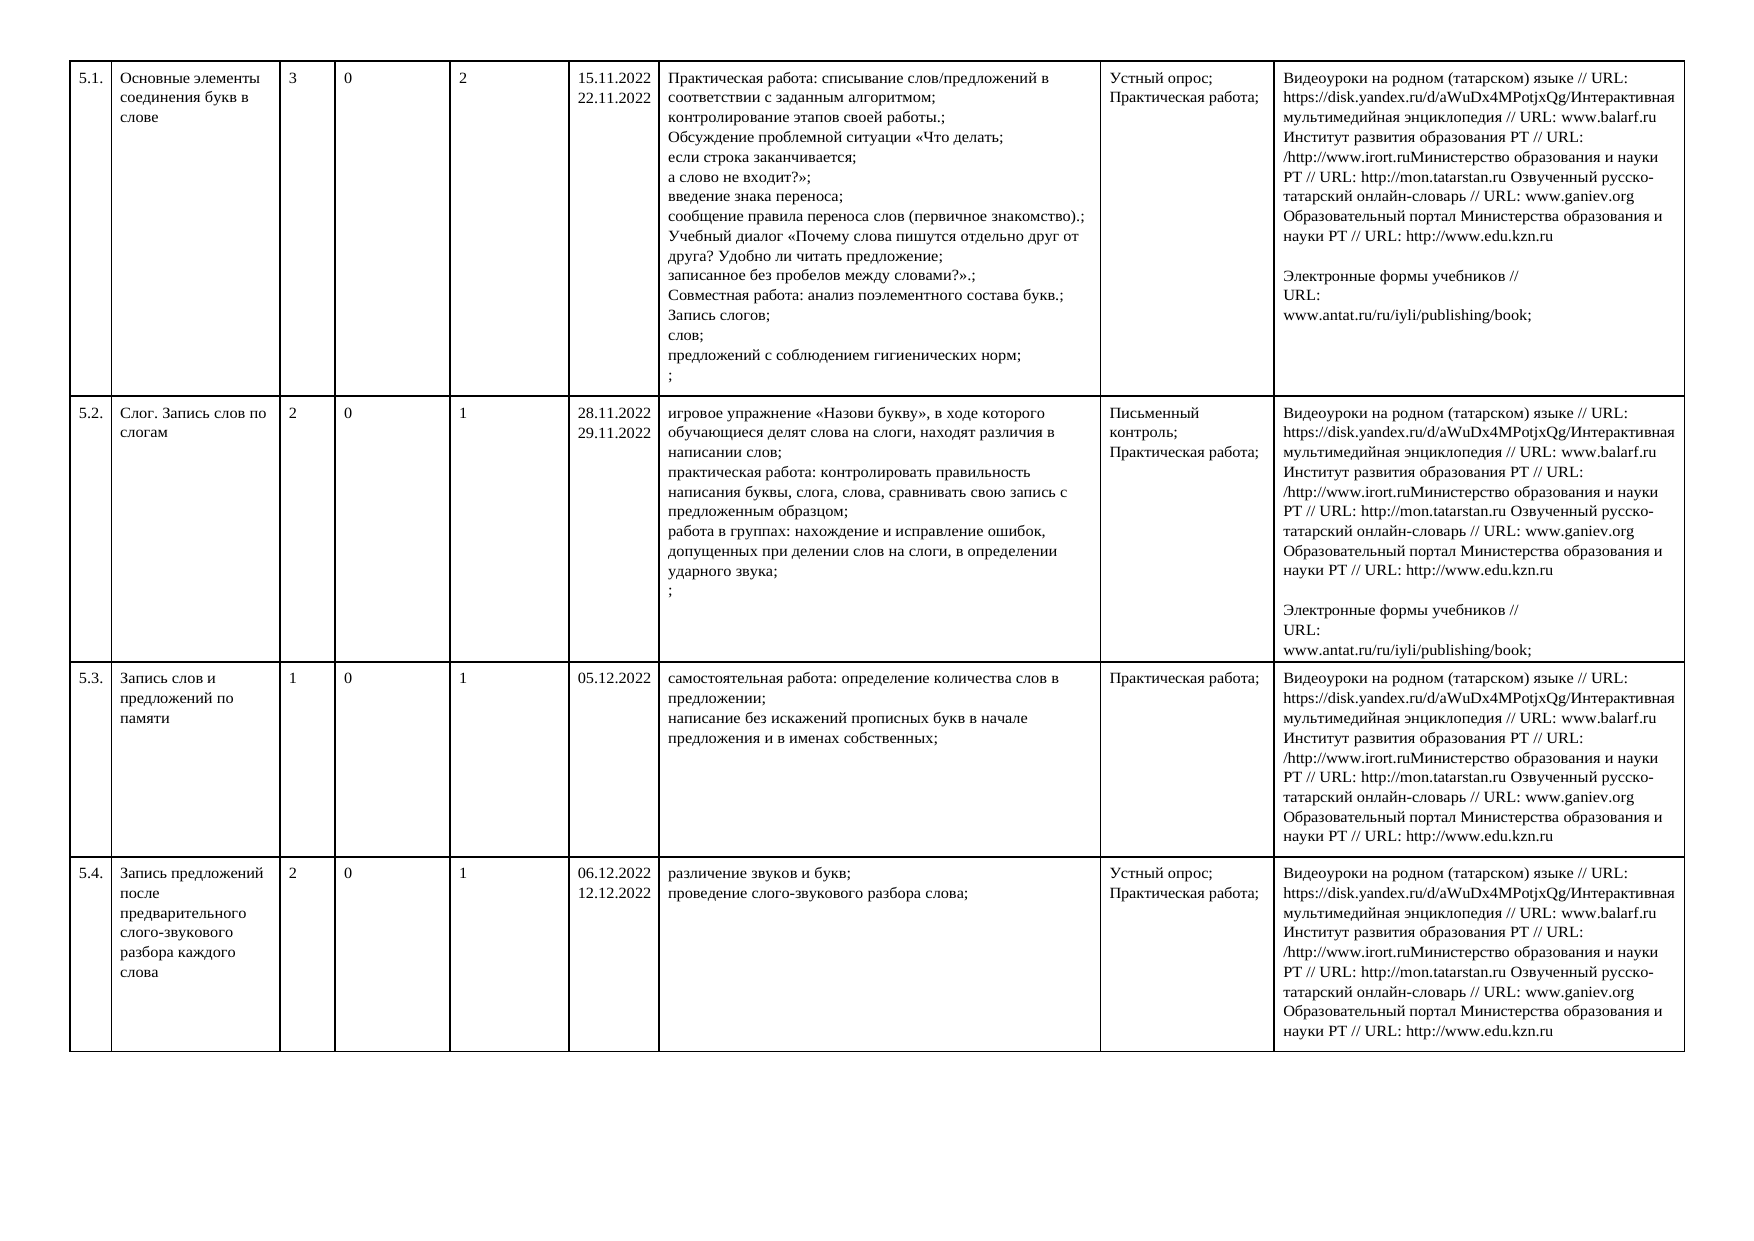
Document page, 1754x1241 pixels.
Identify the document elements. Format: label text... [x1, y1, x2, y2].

table_cell Запись предложений после предварительного слого-звукового разбора каждого слова [112, 858, 279, 1051]
table_cell 2 [281, 858, 334, 1051]
table_cell Письменный контроль; Практическая работа; [1101, 397, 1273, 661]
table_cell 05.12.2022 [570, 663, 658, 856]
table_cell Видеоуроки на родном (татарском) языке // URL: https://disk.yandex.ru/d/aWuDx4MPotjxQg/Интерактивная мультимедийная энциклопедия // URL: www.balarf.ru Институт развития образования РТ // URL: /http://www.irort.ruМинистерство образования и науки РТ // URL: http://mon.tatarstan.ru Озвученный русско- татарский онлайн-словарь // URL: www.ganiev.org Образовательный портал Министерства образования и науки РТ // URL: http://www.edu.kzn.ru Электронные формы учебников // URL: www.antat.ru/ru/iyli/publishing/book; [1275, 397, 1684, 661]
table_cell 0 [336, 858, 449, 1051]
table_cell 2 [281, 397, 334, 661]
table_cell 5.2. [71, 397, 111, 661]
table_cell 0 [336, 397, 449, 661]
table_cell игровое упражнение «Назови букву», в ходе которого обучающиеся делят слова на слоги, находят различия в написании слов; практическая работа: контролировать правильность написания буквы, слога, слова, сравнивать свою запись с предложенным образцом; работа в группах: нахождение и исправление ошибок, допущенных при делении слов на слоги, в определении ударного звука; ; [660, 397, 1100, 661]
table_header 3 [281, 62, 334, 395]
table_cell 1 [451, 397, 568, 661]
table_cell самостоятельная работа: определение количества слов в предложении; написание без искажений прописных букв в начале предложения и в именах собственных; [660, 663, 1100, 856]
table_cell 5.3. [71, 663, 111, 856]
table_cell Запись слов и предложений по памяти [112, 663, 279, 856]
table_header 0 [336, 62, 449, 395]
table_cell 1 [451, 663, 568, 856]
table_cell 1 [451, 858, 568, 1051]
table_header 2 [451, 62, 568, 395]
table_cell Практическая работа; [1101, 663, 1273, 856]
table_header Устный опрос; Практическая работа; [1101, 62, 1273, 395]
table_header Основные элементы соединения букв в слове [112, 62, 279, 395]
table_header Практическая работа: списывание слов/предложений в соответствии с заданным алгоритмом; контролирование этапов своей работы.; Обсуждение проблемной ситуации «Что делать; если строка заканчивается; а слово не входит?»; введение знака переноса; сообщение правила переноса слов (первичное знакомство).; Учебный диалог «Почему слова пишутся отдельно друг от друга? Удобно ли читать предложение; записанное без пробелов между словами?».; Совместная работа: анализ поэлементного состава букв.; Запись слогов; слов; предложений с соблюдением гигиенических норм; ; [660, 62, 1100, 395]
table_cell Видеоуроки на родном (татарском) языке // URL: https://disk.yandex.ru/d/aWuDx4MPotjxQg/Интерактивная мультимедийная энциклопедия // URL: www.balarf.ru Институт развития образования РТ // URL: /http://www.irort.ruМинистерство образования и науки РТ // URL: http://mon.tatarstan.ru Озвученный русско- татарский онлайн-словарь // URL: www.ganiev.org Образовательный портал Министерства образования и науки РТ // URL: http://www.edu.kzn.ru [1275, 663, 1684, 856]
table_cell Видеоуроки на родном (татарском) языке // URL: https://disk.yandex.ru/d/aWuDx4MPotjxQg/Интерактивная мультимедийная энциклопедия // URL: www.balarf.ru Институт развития образования РТ // URL: /http://www.irort.ruМинистерство образования и науки РТ // URL: http://mon.tatarstan.ru Озвученный русско- татарский онлайн-словарь // URL: www.ganiev.org Образовательный портал Министерства образования и науки РТ // URL: http://www.edu.kzn.ru [1275, 858, 1684, 1051]
table_header 15.11.2022 22.11.2022 [570, 62, 658, 395]
table_cell Устный опрос; Практическая работа; [1101, 858, 1273, 1051]
table_cell 5.4. [71, 858, 111, 1051]
table_header 5.1. [71, 62, 111, 395]
table_cell 1 [281, 663, 334, 856]
table_header Видеоуроки на родном (татарском) языке // URL: https://disk.yandex.ru/d/aWuDx4MPotjxQg/Интерактивная мультимедийная энциклопедия // URL: www.balarf.ru Институт развития образования РТ // URL: /http://www.irort.ruМинистерство образования и науки РТ // URL: http://mon.tatarstan.ru Озвученный русско- татарский онлайн-словарь // URL: www.ganiev.org Образовательный портал Министерства образования и науки РТ // URL: http://www.edu.kzn.ru Электронные формы учебников // URL: www.antat.ru/ru/iyli/publishing/book; [1275, 62, 1684, 395]
table_cell Слог. Запись слов по слогам [112, 397, 279, 661]
table_cell различение звуков и букв; проведение слого-звукового разбора слова; [660, 858, 1100, 1051]
table_cell 06.12.2022 12.12.2022 [570, 858, 658, 1051]
table_cell 28.11.2022 29.11.2022 [570, 397, 658, 661]
table_cell 0 [336, 663, 449, 856]
